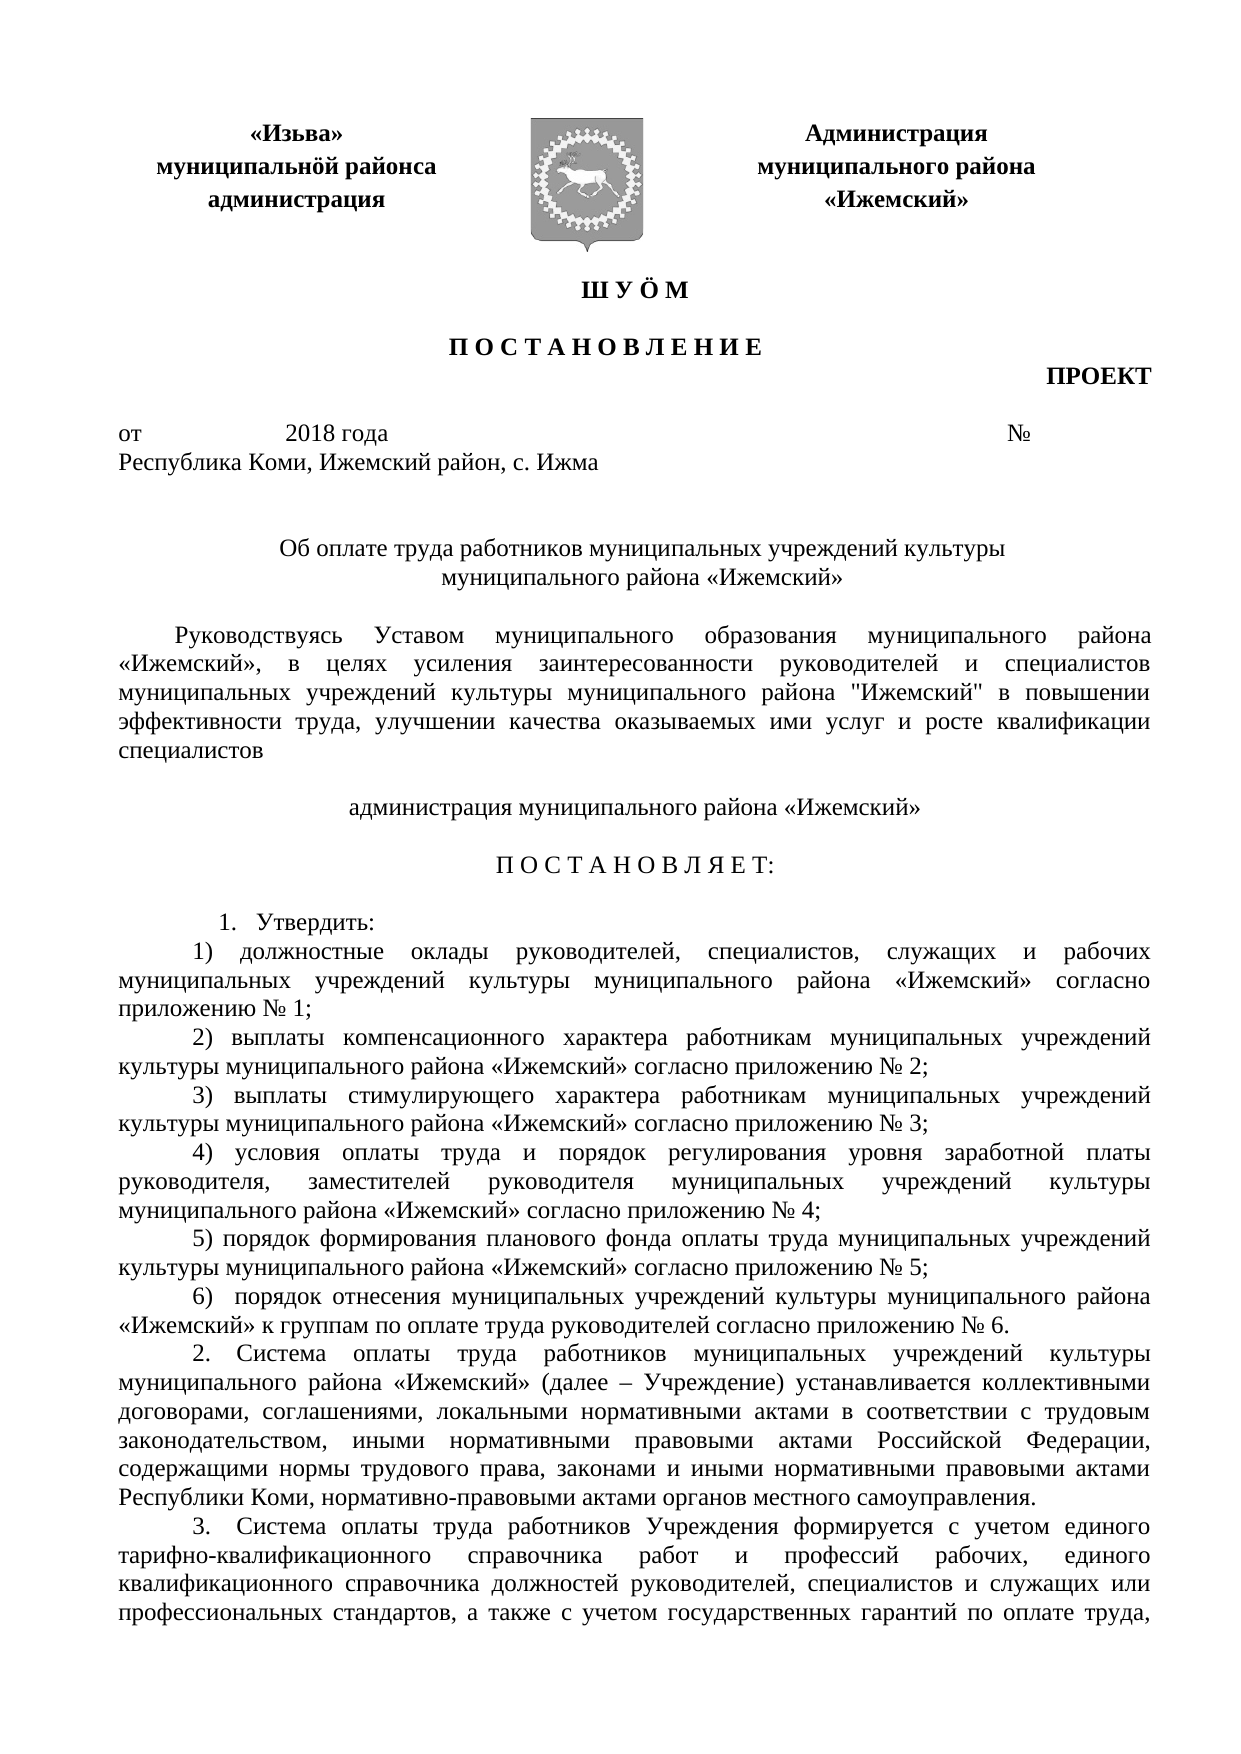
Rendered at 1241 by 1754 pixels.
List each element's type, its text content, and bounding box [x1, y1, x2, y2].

list 6) порядок отнесения муниципальных учреждений культуры муниципального района «Ижемский» к группам по оплате труда руководителей согласно приложению № 6. [118, 1281, 1152, 1338]
text Республика Коми, Ижемский район, с. Ижма [118, 447, 1152, 476]
text от 2018 года № [118, 418, 1152, 447]
text П О С Т А Н О В Л Я Е Т: [118, 850, 1152, 878]
text 3) выплаты стимулирующего характера работникам муниципальных учреждений культуры муниципального района «Ижемский» согласно приложению № 3; [118, 1080, 1152, 1137]
table_header «Изьва» муниципальнöй районса администрация [118, 118, 474, 275]
text Об оплате труда работников муниципальных учреждений культуры муниципального района «Ижемский» [251, 533, 1033, 591]
table_header [475, 118, 699, 275]
text П О С Т А Н О В Л Е Н И Е [118, 332, 1152, 361]
list Система оплаты труда работников муниципальных учреждений культуры муниципального района «Ижемский» (далее – Учреждение) устанавливается коллективными договорами, соглашениями, локальными нормативными актами в соответствии с трудовым законодательством, иными нормативными правовыми актами Российской Федерации, содержащими нормы трудового права, законами и иными нормативными правовыми актами Республики Коми, нормативно-правовыми актами органов местного самоуправления. [118, 1338, 1152, 1511]
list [118, 1511, 1152, 1626]
list 5) порядок формирования планового фонда оплаты труда муниципальных учреждений культуры муниципального района «Ижемский» согласно приложению № 5; [118, 1223, 1152, 1281]
table_header Администрация муниципального района «Ижемский» [700, 118, 1093, 275]
text 4) условия оплаты труда и порядок регулирования уровня заработной платы руководителя, заместителей руководителя муниципальных учреждений культуры муниципального района «Ижемский» согласно приложению № 4; [118, 1137, 1152, 1223]
text 2) выплаты компенсационного характера работникам муниципальных учреждений культуры муниципального района «Ижемский» согласно приложению № 2; [118, 1022, 1152, 1080]
text администрация муниципального района «Ижемский» [118, 792, 1152, 821]
text Ш У Ö М [118, 275, 1152, 303]
text Руководствуясь Уставом муниципального образования муниципального района «Ижемский», в целях усиления заинтересованности руководителей и специалистов муниципальных учреждений культуры муниципального района "Ижемский" в повышении эффективности труда, улучшении качества оказываемых ими услуг и росте квалификации специалистов [118, 620, 1152, 763]
text 1) должностные оклады руководителей, специалистов, служащих и рабочих муниципальных учреждений культуры муниципального района «Ижемский» согласно приложению № 1; [118, 936, 1152, 1022]
picture [530, 118, 644, 252]
list Утвердить: [218, 907, 1152, 936]
text ПРОЕКТ [118, 361, 1152, 390]
